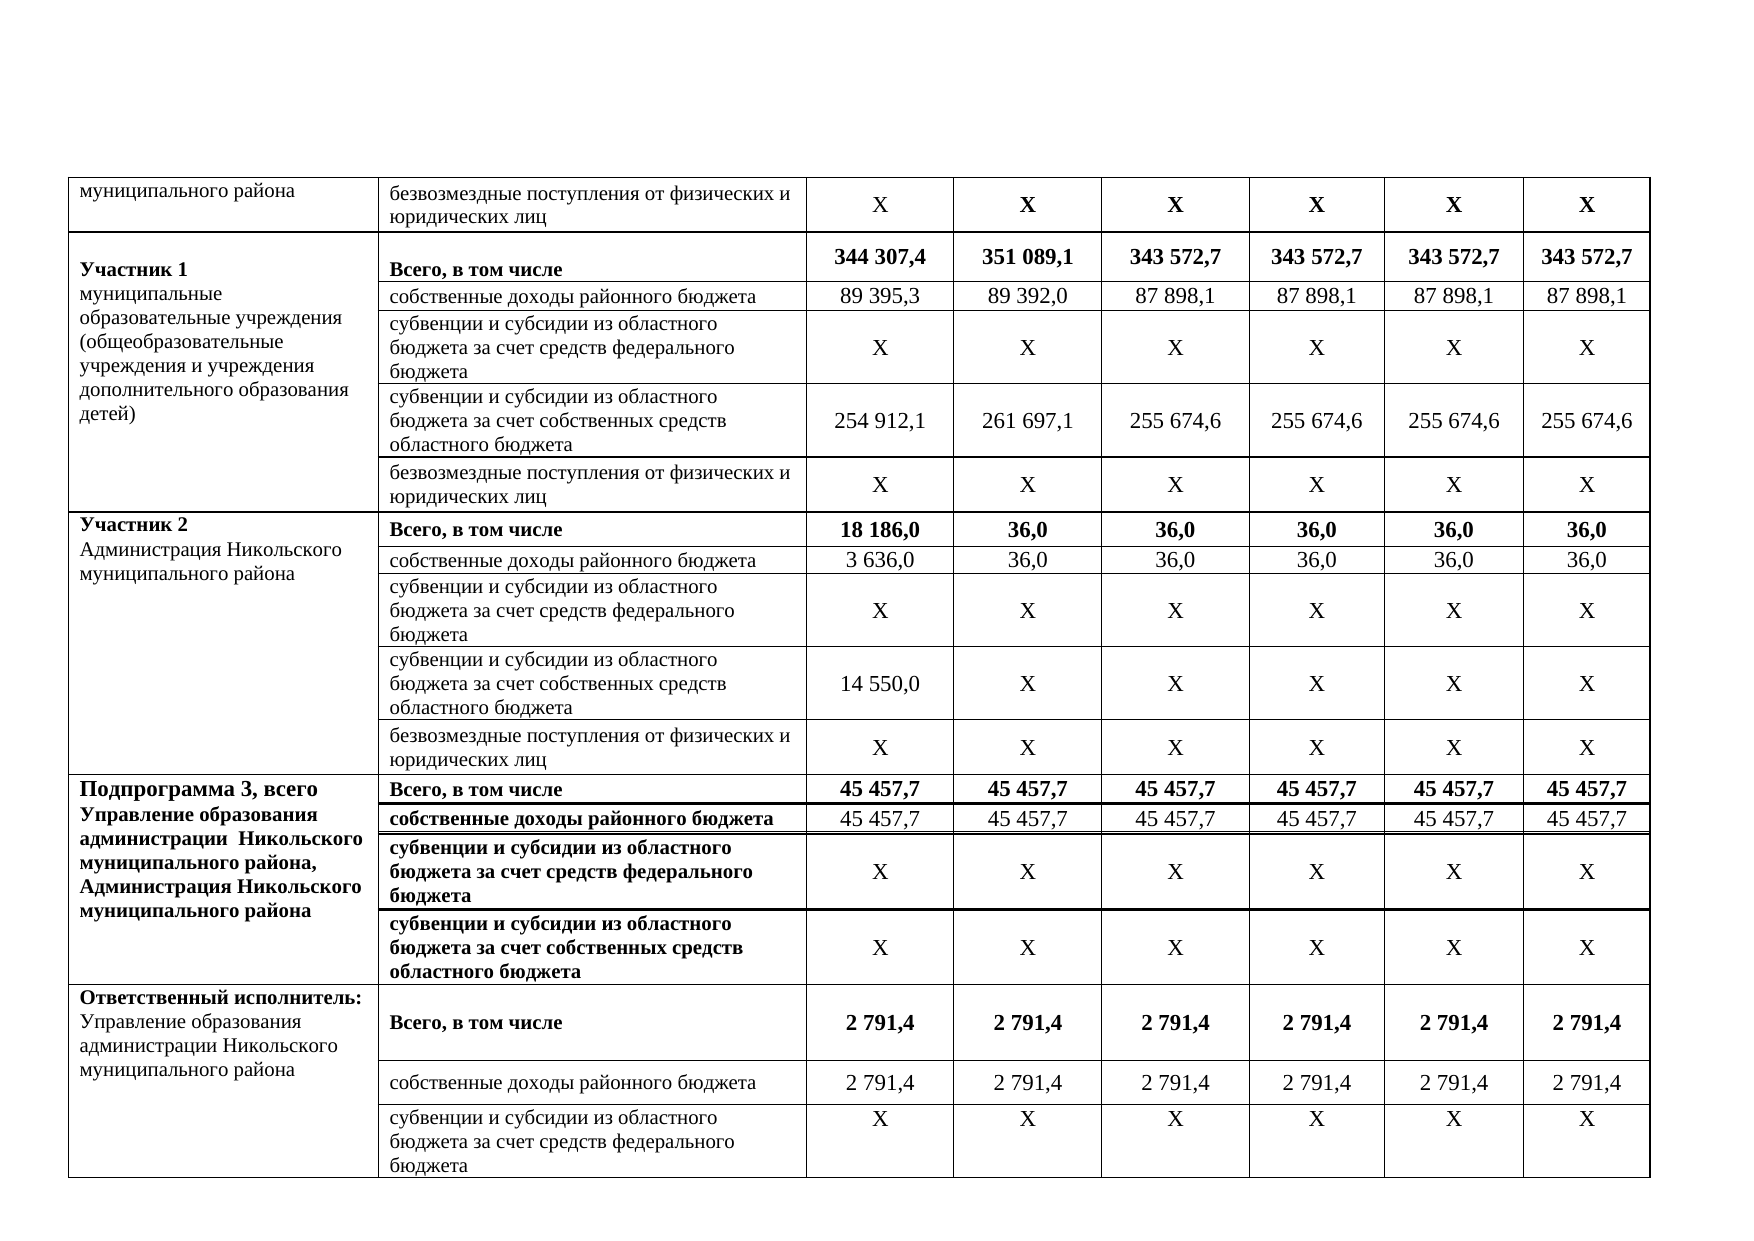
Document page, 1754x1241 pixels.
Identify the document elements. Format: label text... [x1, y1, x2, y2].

table_cell собственные доходы районного бюджета [379, 805, 806, 831]
table_cell собственные доходы районного бюджета [379, 547, 806, 573]
table_cell 87 898,1 [1385, 282, 1523, 310]
table_cell Х [1524, 720, 1649, 774]
table_cell Всего, в том числе [379, 233, 806, 281]
table_cell собственные доходы районного бюджета [379, 282, 806, 310]
table_cell Х [807, 1105, 953, 1177]
table_cell 351 089,1 [954, 233, 1101, 281]
table_cell 45 457,7 [1385, 775, 1523, 802]
table_cell Х [1102, 1105, 1249, 1177]
table_cell Х [807, 835, 953, 907]
table_cell Х [954, 1105, 1101, 1177]
table_cell Х [1385, 720, 1523, 774]
table_cell Х [1102, 647, 1249, 719]
table_cell Х [1385, 458, 1523, 511]
table_cell Х [1250, 311, 1384, 383]
table_cell Х [1524, 647, 1649, 719]
table_cell субвенции и субсидии из областного бюджета за счет средств федерального бюджета [379, 1105, 806, 1177]
table_cell 45 457,7 [1102, 805, 1249, 831]
table_cell 343 572,7 [1385, 233, 1523, 281]
table_cell Х [954, 911, 1101, 984]
table_cell Х [1524, 911, 1649, 984]
table_cell Х [1524, 178, 1649, 231]
table_cell Х [1385, 911, 1523, 984]
table_cell 343 572,7 [1102, 233, 1249, 281]
table_cell 36,0 [1524, 547, 1649, 573]
table_cell Х [1102, 178, 1249, 231]
table_cell Х [954, 720, 1101, 774]
table_cell Х [1102, 835, 1249, 907]
table_cell Х [954, 835, 1101, 907]
table_cell субвенции и субсидии из областного бюджета за счет средств федерального бюджета [379, 574, 806, 646]
table_cell 2 791,4 [1524, 1061, 1649, 1104]
table_cell 261 697,1 [954, 384, 1101, 456]
table_cell Х [1250, 720, 1384, 774]
table_cell субвенции и субсидии из областного бюджета за счет средств федерального бюджета [379, 835, 806, 907]
table_cell Х [1524, 311, 1649, 383]
table_cell Всего, в том числе [379, 513, 806, 546]
table_cell 45 457,7 [1524, 805, 1649, 831]
table_cell Х [954, 458, 1101, 511]
table_cell Х [807, 458, 953, 511]
table_cell 2 791,4 [1102, 985, 1249, 1060]
table_cell Х [1250, 458, 1384, 511]
table_cell Х [1524, 1105, 1649, 1177]
table_cell Х [1385, 311, 1523, 383]
table_cell безвозмездные поступления от физических и юридических лиц [379, 178, 806, 231]
table_cell 18 186,0 [807, 513, 953, 546]
table_cell Х [1250, 647, 1384, 719]
table_cell 36,0 [954, 513, 1101, 546]
table_cell 14 550,0 [807, 647, 953, 719]
table_cell 2 791,4 [1250, 985, 1384, 1060]
table_cell Х [807, 720, 953, 774]
table_cell Х [1250, 911, 1384, 984]
table_cell 36,0 [1102, 547, 1249, 573]
table_cell безвозмездные поступления от физических и юридических лиц [379, 458, 806, 511]
table_cell 45 457,7 [1250, 805, 1384, 831]
table_cell 343 572,7 [1524, 233, 1649, 281]
table_cell Х [954, 311, 1101, 383]
table_cell 45 457,7 [807, 775, 953, 802]
table_cell Х [1102, 574, 1249, 646]
table_cell 2 791,4 [1385, 985, 1523, 1060]
table_cell Х [1385, 178, 1523, 231]
table_cell Ответственный исполнитель: Управление образования администрации Никольского муниципального района [69, 985, 378, 1177]
table_cell 343 572,7 [1250, 233, 1384, 281]
table_cell субвенции и субсидии из областного бюджета за счет собственных средств областного бюджета [379, 384, 806, 456]
table_cell Х [1250, 178, 1384, 231]
table_cell Х [807, 574, 953, 646]
table_cell 254 912,1 [807, 384, 953, 456]
table_cell Х [1385, 1105, 1523, 1177]
table_cell 255 674,6 [1250, 384, 1384, 456]
table_cell 45 457,7 [954, 805, 1101, 831]
table_cell Х [1524, 835, 1649, 907]
table_cell Х [1102, 458, 1249, 511]
table_cell 89 395,3 [807, 282, 953, 310]
table_cell Всего, в том числе [379, 985, 806, 1060]
table_cell 36,0 [1385, 547, 1523, 573]
table_cell Х [954, 574, 1101, 646]
table_cell 87 898,1 [1524, 282, 1649, 310]
table_cell Х [1102, 311, 1249, 383]
table_cell субвенции и субсидии из областного бюджета за счет средств федерального бюджета [379, 311, 806, 383]
table_cell 36,0 [1102, 513, 1249, 546]
table_cell 45 457,7 [1524, 775, 1649, 802]
table_cell Х [807, 311, 953, 383]
table_cell Участник 1 муниципальные образовательные учреждения (общеобразовательные учреждения и учреждения дополнительного образования детей) [69, 233, 378, 511]
table_cell Х [1385, 835, 1523, 907]
table_cell 344 307,4 [807, 233, 953, 281]
table_cell Х [1385, 574, 1523, 646]
table_cell 36,0 [954, 547, 1101, 573]
table_cell 2 791,4 [807, 1061, 953, 1104]
table_cell 2 791,4 [1385, 1061, 1523, 1104]
table_cell безвозмездные поступления от физических и юридических лиц [379, 720, 806, 774]
table_cell 87 898,1 [1250, 282, 1384, 310]
table_cell Х [1102, 720, 1249, 774]
table_cell 36,0 [1250, 547, 1384, 573]
table_cell 45 457,7 [954, 775, 1101, 802]
table_cell 45 457,7 [1102, 775, 1249, 802]
table_cell Всего, в том числе [379, 775, 806, 802]
table_cell 45 457,7 [807, 805, 953, 831]
table_cell 45 457,7 [1385, 805, 1523, 831]
table_cell Х [954, 647, 1101, 719]
table_cell Подпрограмма 3, всего Управление образования администрации Никольского муниципального района, Администрация Никольского муниципального района [69, 775, 378, 984]
table_cell Х [1250, 574, 1384, 646]
table_cell 2 791,4 [1102, 1061, 1249, 1104]
table_cell Х [954, 178, 1101, 231]
table_cell 2 791,4 [1250, 1061, 1384, 1104]
table_cell собственные доходы районного бюджета [379, 1061, 806, 1104]
table_cell Х [1524, 458, 1649, 511]
table_cell Х [1250, 835, 1384, 907]
table_cell 89 392,0 [954, 282, 1101, 310]
table_cell 2 791,4 [1524, 985, 1649, 1060]
table_cell 36,0 [1250, 513, 1384, 546]
table_cell 255 674,6 [1102, 384, 1249, 456]
table_cell субвенции и субсидии из областного бюджета за счет собственных средств областного бюджета [379, 911, 806, 984]
table_cell 2 791,4 [954, 1061, 1101, 1104]
table_cell 3 636,0 [807, 547, 953, 573]
table_cell 87 898,1 [1102, 282, 1249, 310]
table_cell Х [1250, 1105, 1384, 1177]
table_cell 36,0 [1385, 513, 1523, 546]
table_cell Х [1524, 574, 1649, 646]
table_cell Х [807, 178, 953, 231]
table_cell Х [1102, 911, 1249, 984]
table_cell Х [807, 911, 953, 984]
table_cell Участник 2 Администрация Никольского муниципального района [69, 513, 378, 774]
table_cell субвенции и субсидии из областного бюджета за счет собственных средств областного бюджета [379, 647, 806, 719]
table_cell Х [1385, 647, 1523, 719]
table_cell 2 791,4 [954, 985, 1101, 1060]
table_cell 2 791,4 [807, 985, 953, 1060]
table_cell 45 457,7 [1250, 775, 1384, 802]
table_cell 255 674,6 [1385, 384, 1523, 456]
table_cell 255 674,6 [1524, 384, 1649, 456]
table_cell 36,0 [1524, 513, 1649, 546]
